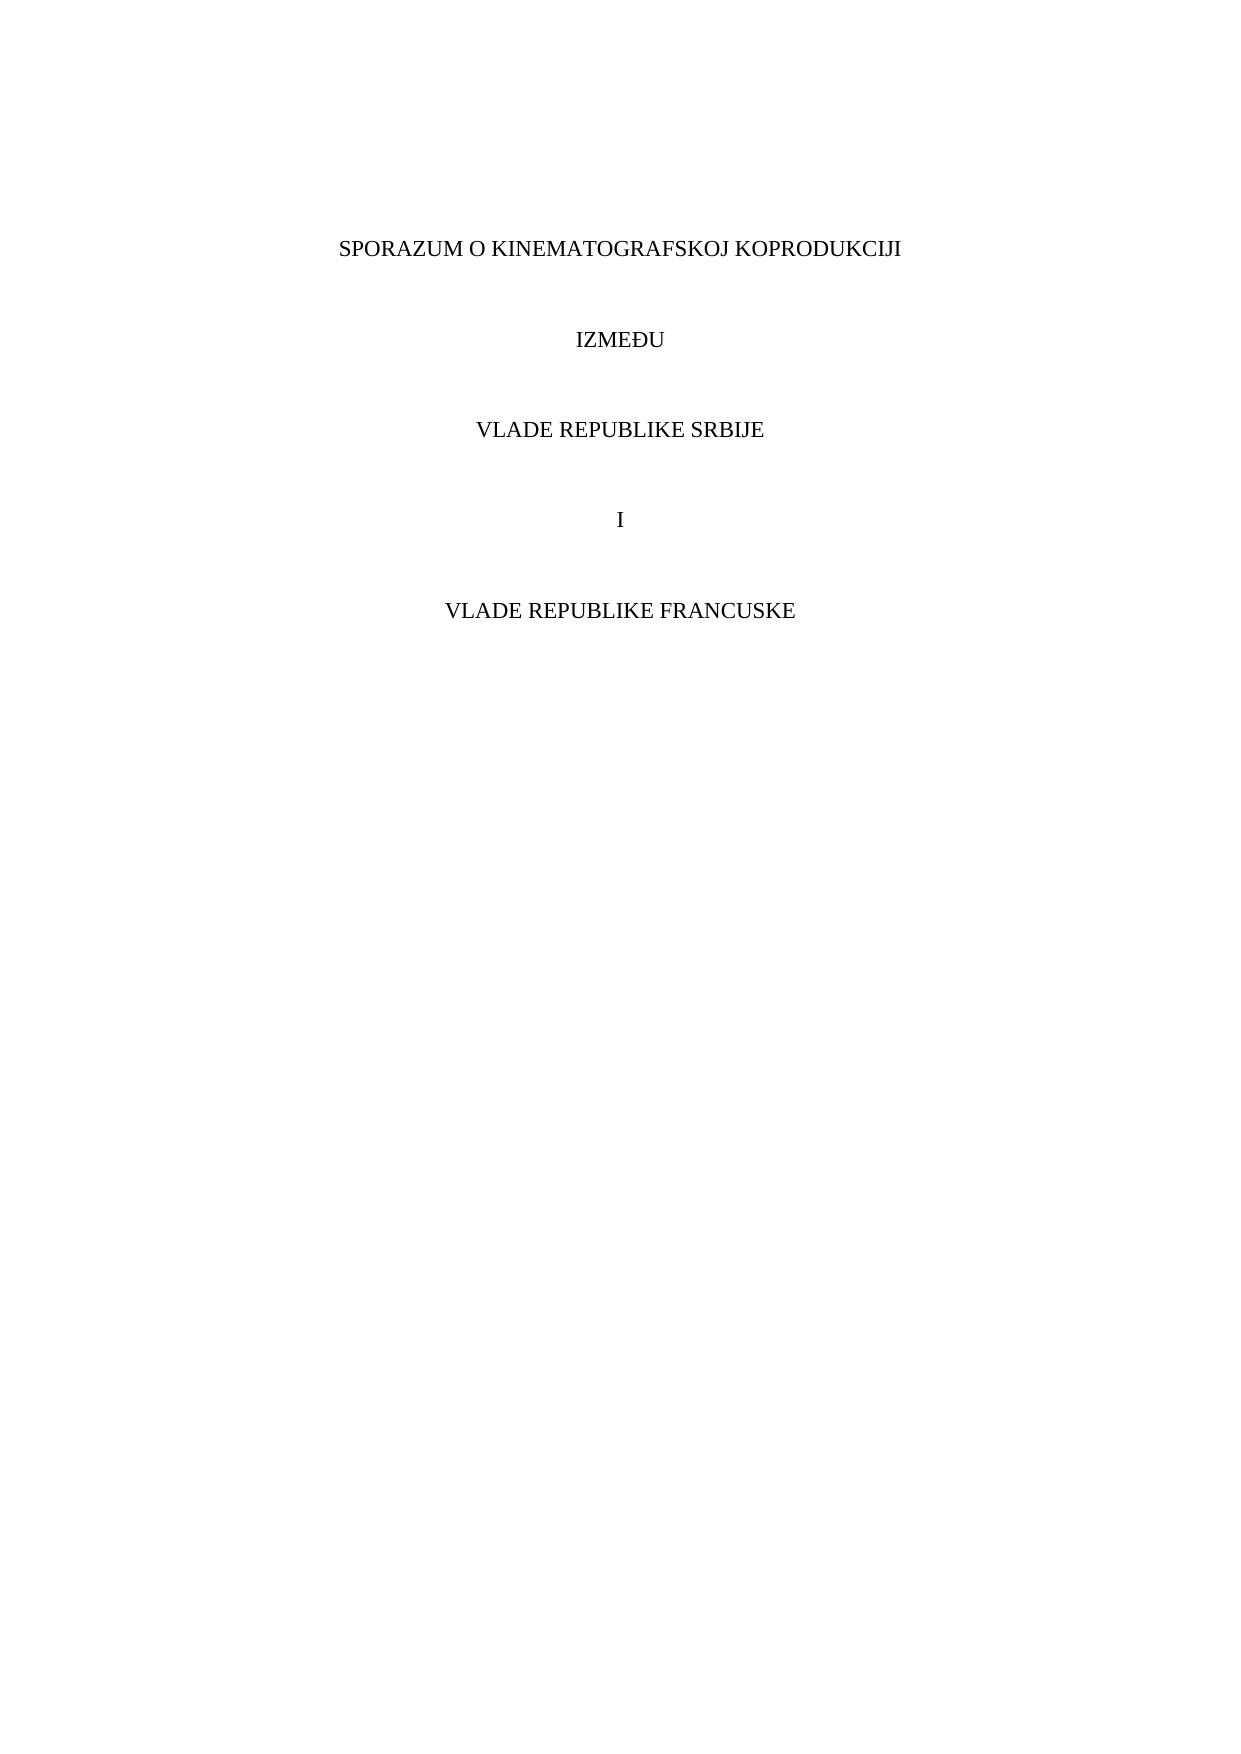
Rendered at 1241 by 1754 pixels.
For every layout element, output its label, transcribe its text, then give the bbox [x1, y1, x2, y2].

text VLADE REPUBLIKE FRANCUSKE [148, 597, 1093, 623]
text IZMEĐU [148, 326, 1093, 352]
text I [148, 506, 1093, 533]
text SPORAZUM O KINEMATOGRAFSKOJ KOPRODUKCIJI [148, 236, 1093, 262]
text VLADE REPUBLIKE SRBIJE [148, 416, 1093, 442]
